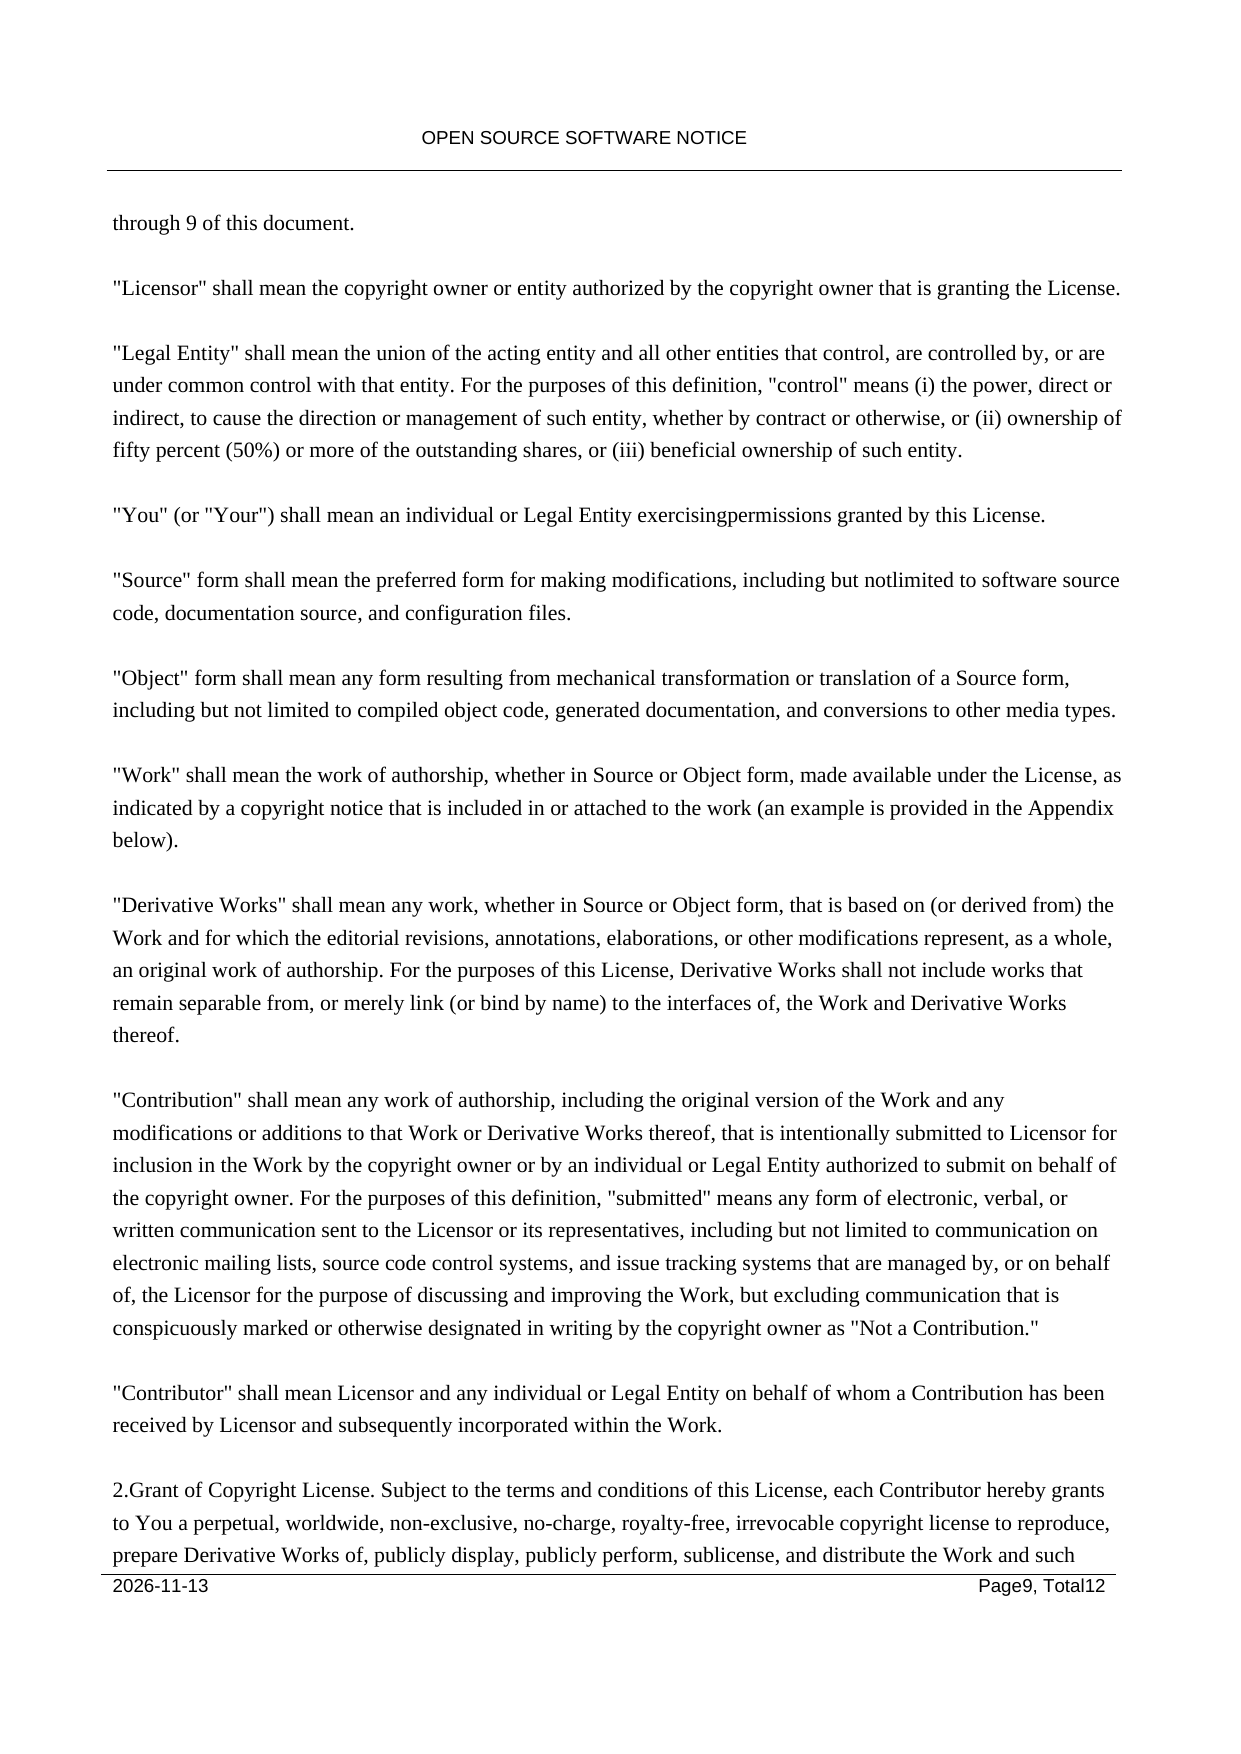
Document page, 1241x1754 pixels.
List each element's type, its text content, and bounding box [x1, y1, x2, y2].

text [112, 1474, 1128, 1571]
text "Derivative Works" shall mean any work, whether in Source or Object form, that is based on (or derived from) the Work and for which the editorial revisions, annotations, elaborations, or other modifications represent, as a whole, an original work of authorship. For the purposes of this License, Derivative Works shall not include works that remain separable from, or merely link (or bind by name) to the interfaces of, the Work and Derivative Works thereof. [112, 889, 1128, 1051]
text "Legal Entity" shall mean the union of the acting entity and all other entities that control, are controlled by, or are under common control with that entity. For the purposes of this definition, "control" means (i) the power, direct or indirect, to cause the direction or management of such entity, whether by contract or otherwise, or (ii) ownership of fifty percent (50%) or more of the outstanding shares, or (iii) beneficial ownership of such entity. [112, 336, 1128, 466]
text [112, 206, 1128, 239]
text "Licensor" shall mean the copyright owner or entity authorized by the copyright owner that is granting the License. [112, 271, 1128, 304]
text "Contributor" shall mean Licensor and any individual or Legal Entity on behalf of whom a Contribution has been received by Licensor and subsequently incorporated within the Work. [112, 1376, 1128, 1441]
text "You" (or "Your") shall mean an individual or Legal Entity exercisingpermissions granted by this License. [112, 499, 1128, 531]
text "Object" form shall mean any form resulting from mechanical transformation or translation of a Source form, including but not limited to compiled object code, generated documentation, and conversions to other media types. [112, 661, 1128, 726]
text "Contribution" shall mean any work of authorship, including the original version of the Work and any modifications or additions to that Work or Derivative Works thereof, that is intentionally submitted to Licensor for inclusion in the Work by the copyright owner or by an individual or Legal Entity authorized to submit on behalf of the copyright owner. For the purposes of this definition, "submitted" means any form of electronic, verbal, or written communication sent to the Licensor or its representatives, including but not limited to communication on electronic mailing lists, source code control systems, and issue tracking systems that are managed by, or on behalf of, the Licensor for the purpose of discussing and improving the Work, but excluding communication that is conspicuously marked or otherwise designated in writing by the copyright owner as "Not a Contribution." [112, 1084, 1128, 1344]
text "Work" shall mean the work of authorship, whether in Source or Object form, made available under the License, as indicated by a copyright notice that is included in or attached to the work (an example is provided in the Appendix below). [112, 759, 1128, 856]
text "Source" form shall mean the preferred form for making modifications, including but notlimited to software source code, documentation source, and configuration files. [112, 564, 1128, 629]
